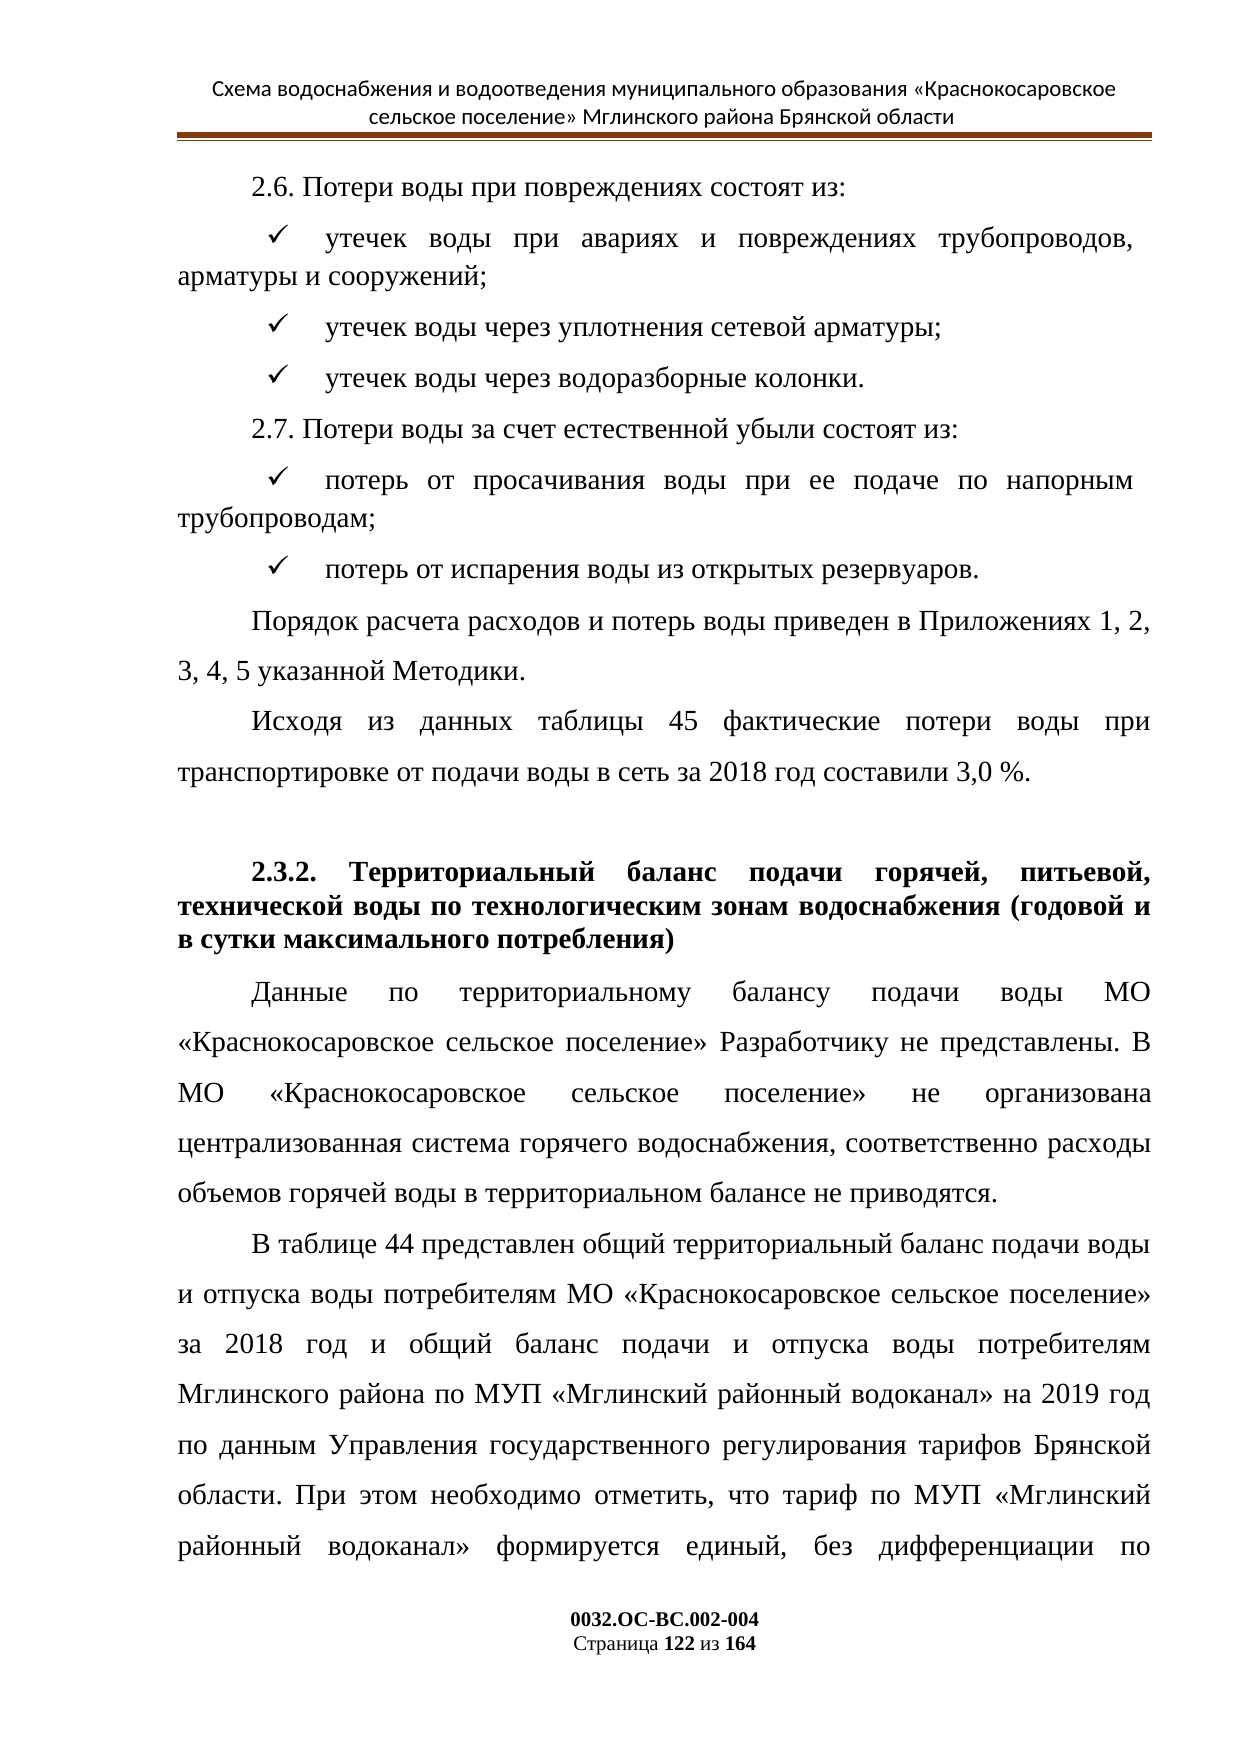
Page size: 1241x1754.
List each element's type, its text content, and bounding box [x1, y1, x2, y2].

list потерь от просачивания воды при ее подаче по напорным трубопроводам; [177, 462, 1134, 534]
text 2.6. Потери воды при повреждениях состоят из: [177, 169, 1152, 203]
text Данные по территориальному балансу подачи воды МО «Краснокосаровское сельское поселение» Разработчику не представлены. В МО «Краснокосаровское сельское поселение» не организована централизованная система горячего водоснабжения, соответственно расходы объемов горячей воды в территориальном балансе не приводятся. [177, 974, 1152, 1209]
list утечек воды при авариях и повреждениях трубопроводов, арматуры и сооружений; [177, 220, 1134, 292]
text 2.7. Потери воды за счет естественной убыли состоят из: [177, 412, 1152, 445]
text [177, 1226, 1152, 1561]
list потерь от испарения воды из открытых резервуаров. [177, 552, 1134, 585]
text Исходя из данных таблицы 45 фактические потери воды при транспортировке от подачи воды в сеть за 2018 год составили 3,0 %. [177, 703, 1152, 787]
text Порядок расчета расходов и потерь воды приведен в Приложениях 1, 2, 3, 4, 5 указанной Методики. [177, 603, 1152, 687]
text 2.3.2. Территориальный баланс подачи горячей, питьевой, технической воды по технологическим зонам водоснабжения (годовой и в сутки максимального потребления) [177, 854, 1152, 955]
list утечек воды через водоразборные колонки. [177, 361, 1134, 394]
list утечек воды через уплотнения сетевой арматуры; [177, 309, 1134, 343]
